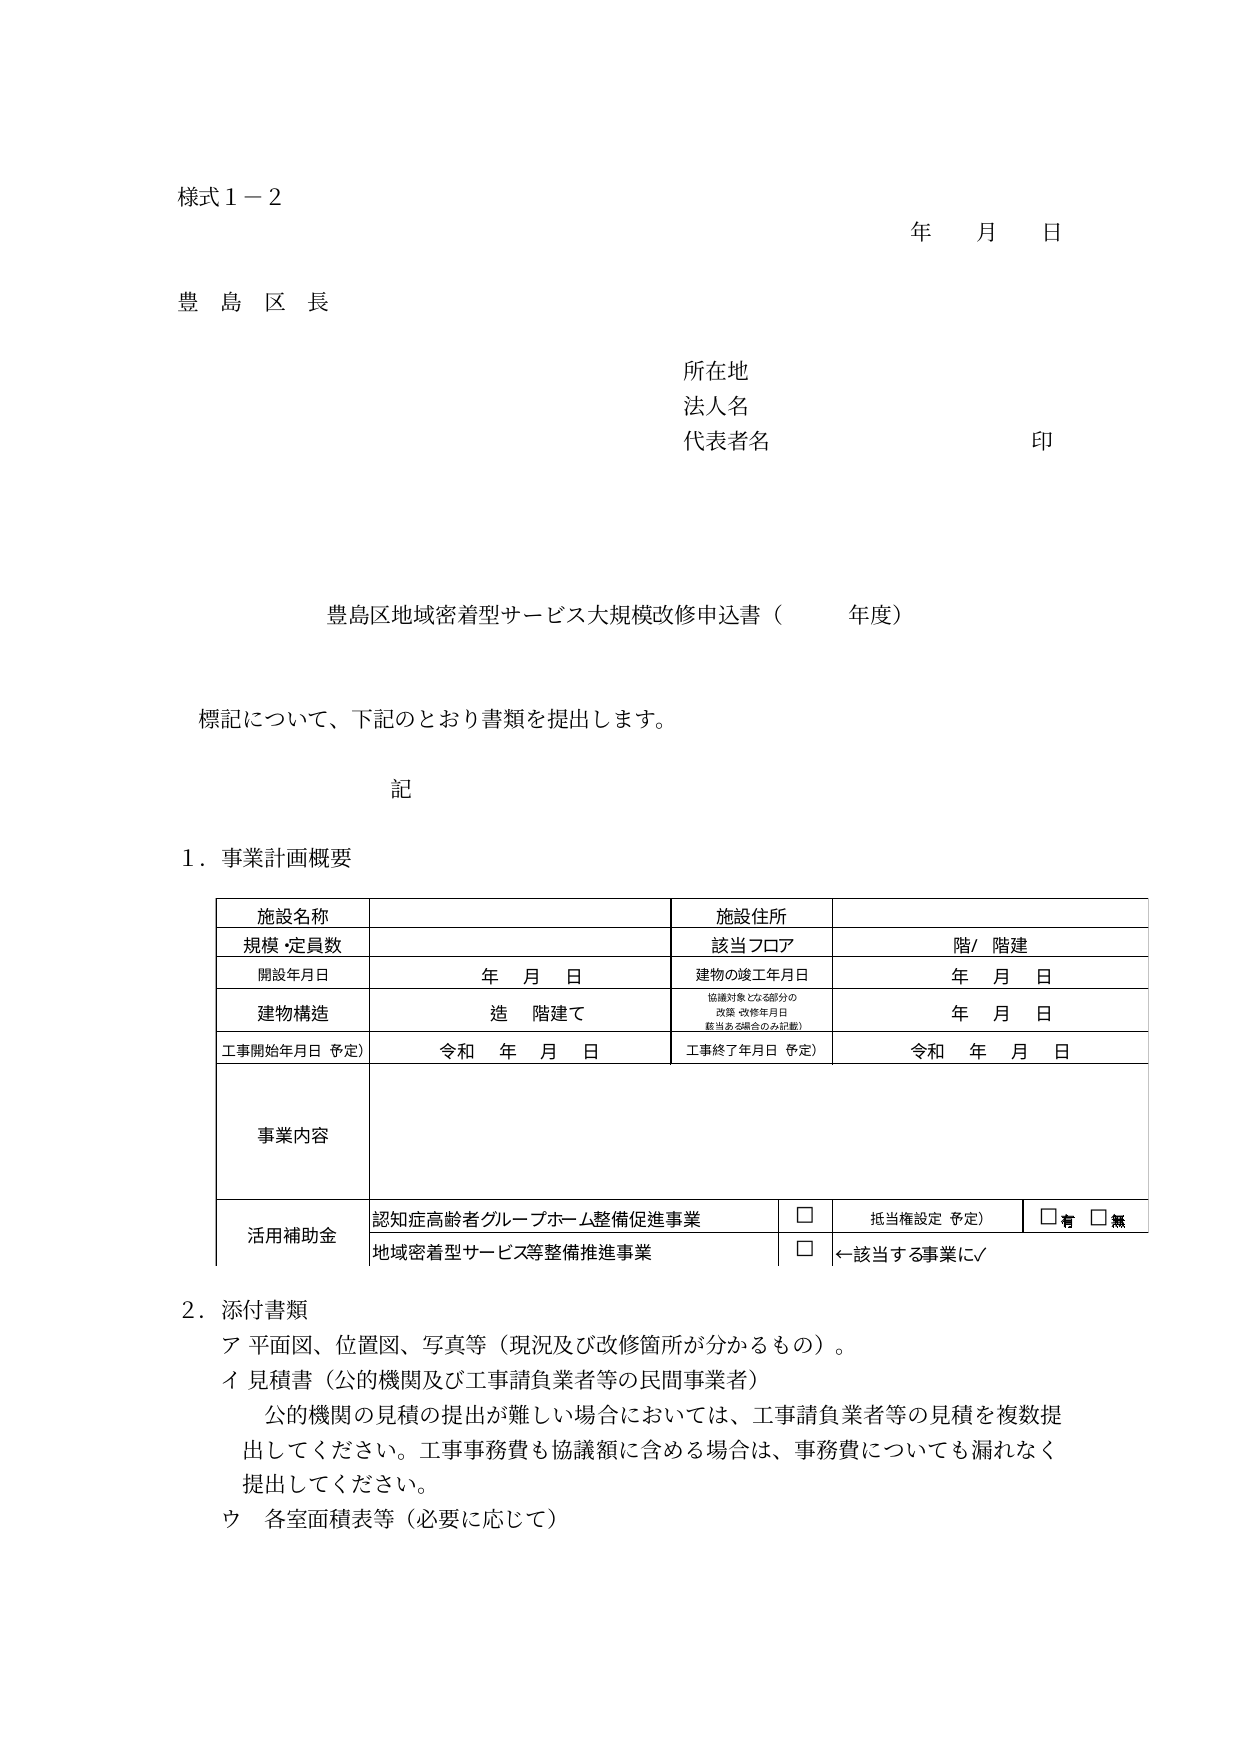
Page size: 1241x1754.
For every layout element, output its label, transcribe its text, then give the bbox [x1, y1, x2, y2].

text 法人名 [177, 386, 1063, 421]
text ウ 各室面積表等（必要に応じて） [177, 1499, 1063, 1534]
text 標記について、下記のとおり書類を提出します。 [177, 699, 1063, 734]
text 公的機関の見積の提出が難しい場合においては、工事請負業者等の見積を複数提出してください。工事事務費も協議額に含める場合は、事務費についても漏れなく提出してください。 [243, 1395, 1063, 1499]
text 記 [177, 768, 1063, 803]
text 豊 島 区 長 [177, 281, 1063, 316]
text ２．添付書類 [177, 1290, 1063, 1325]
text 豊島区地域密着型サービス大規模改修申込書（ 年度） [177, 594, 1063, 629]
text 様式１－２ [177, 177, 1063, 212]
text ア 平面図、位置図、写真等（現況及び改修箇所が分かるもの）。 [177, 1325, 1063, 1360]
text １．事業計画概要 [177, 838, 1063, 873]
text イ 見積書（公的機関及び工事請負業者等の民間事業者） [177, 1360, 1063, 1395]
text 所在地 [177, 351, 1063, 386]
text 代表者名 印 [177, 421, 1063, 455]
text 年 月 日 [177, 212, 1063, 247]
